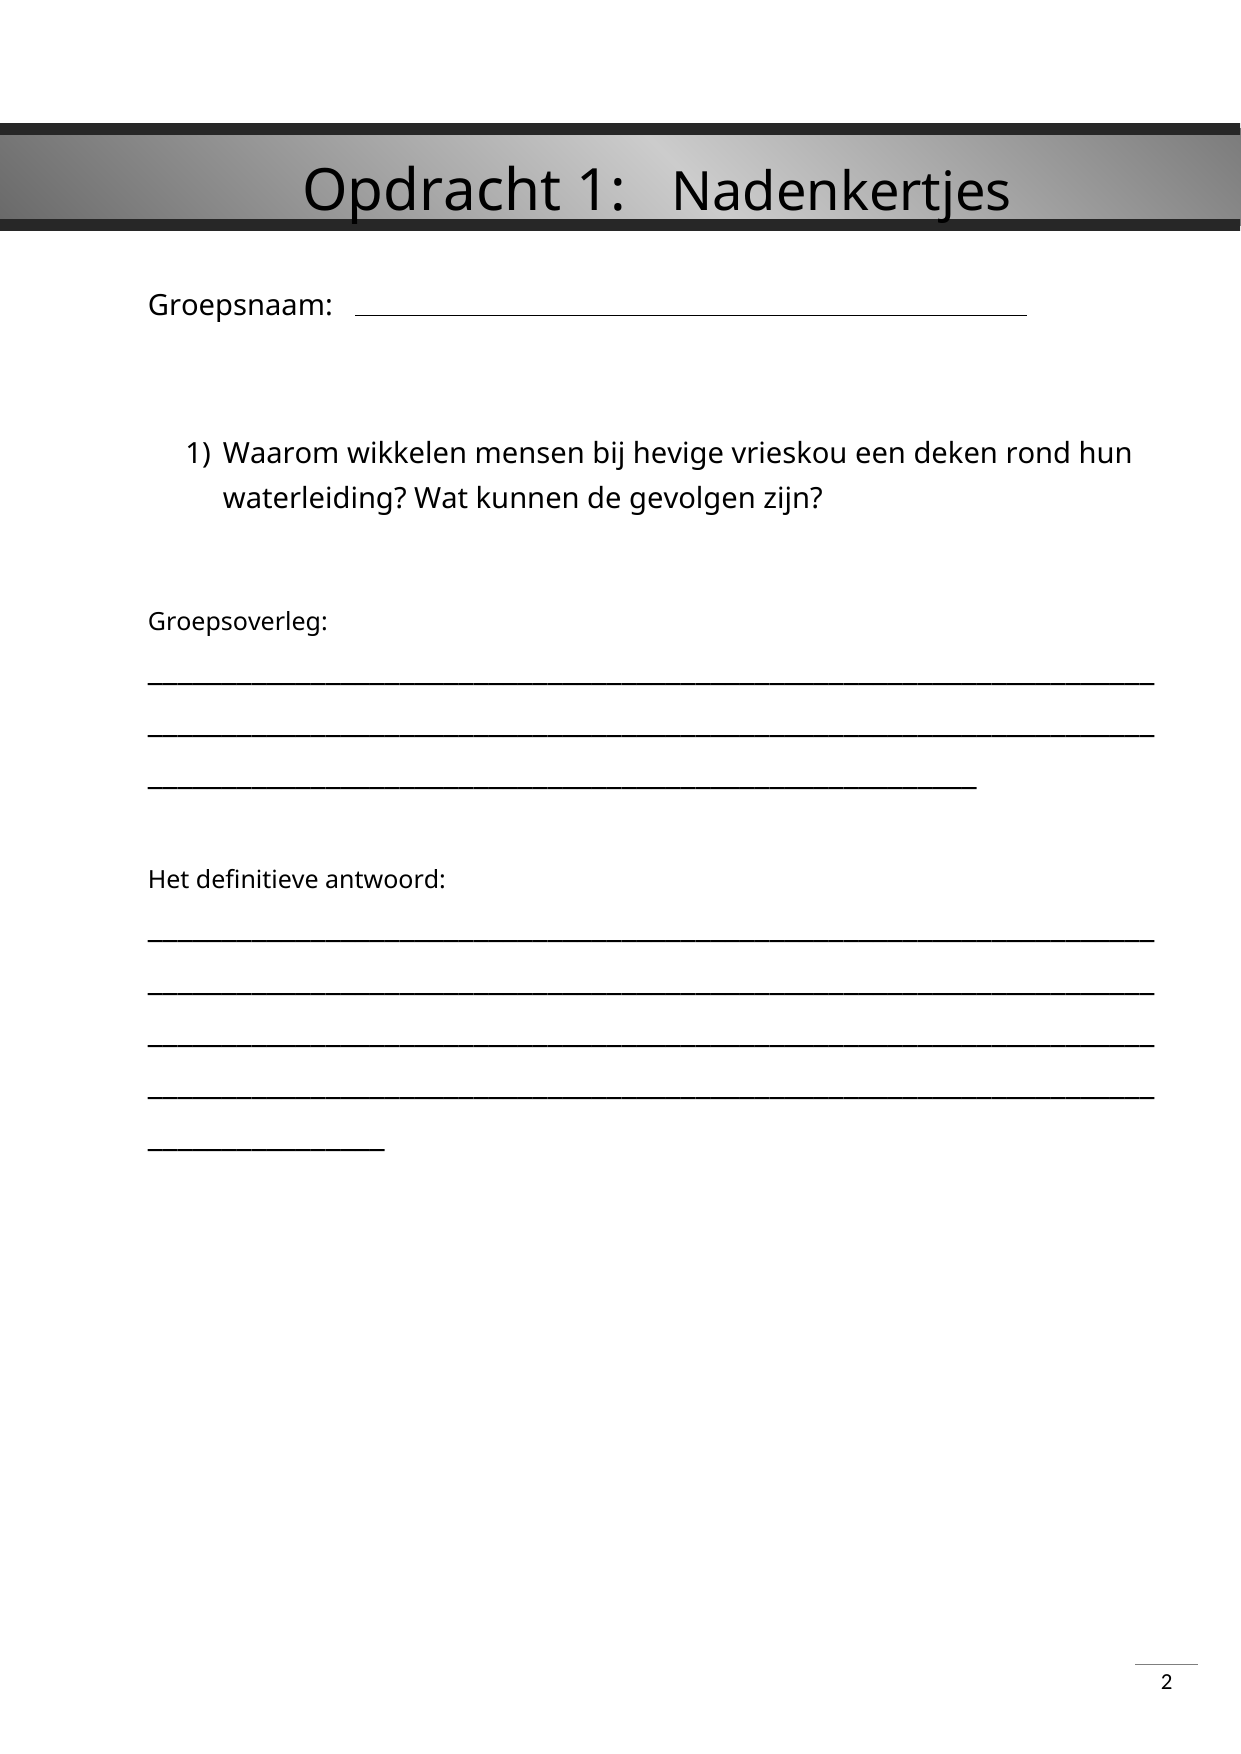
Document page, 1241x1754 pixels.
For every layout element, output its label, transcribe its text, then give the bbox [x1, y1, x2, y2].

text Opdracht 1: Nadenkertjes [148, 148, 1166, 259]
text Groepsnaam: [148, 284, 1166, 324]
text Groepsoverleg: ________________________________________________________________________________________________________________________________________________________________________________________________ [148, 604, 1166, 794]
text Het definitieve antwoord: ________________________________________________________________________________________________________________________________________________________________________________________________________________________________________________________________________________________________ [148, 822, 1166, 1156]
list Waarom wikkelen mensen bij hevige vrieskou een deken rond hun waterleiding? Wat kunnen de gevolgen zijn? [185, 432, 1166, 517]
